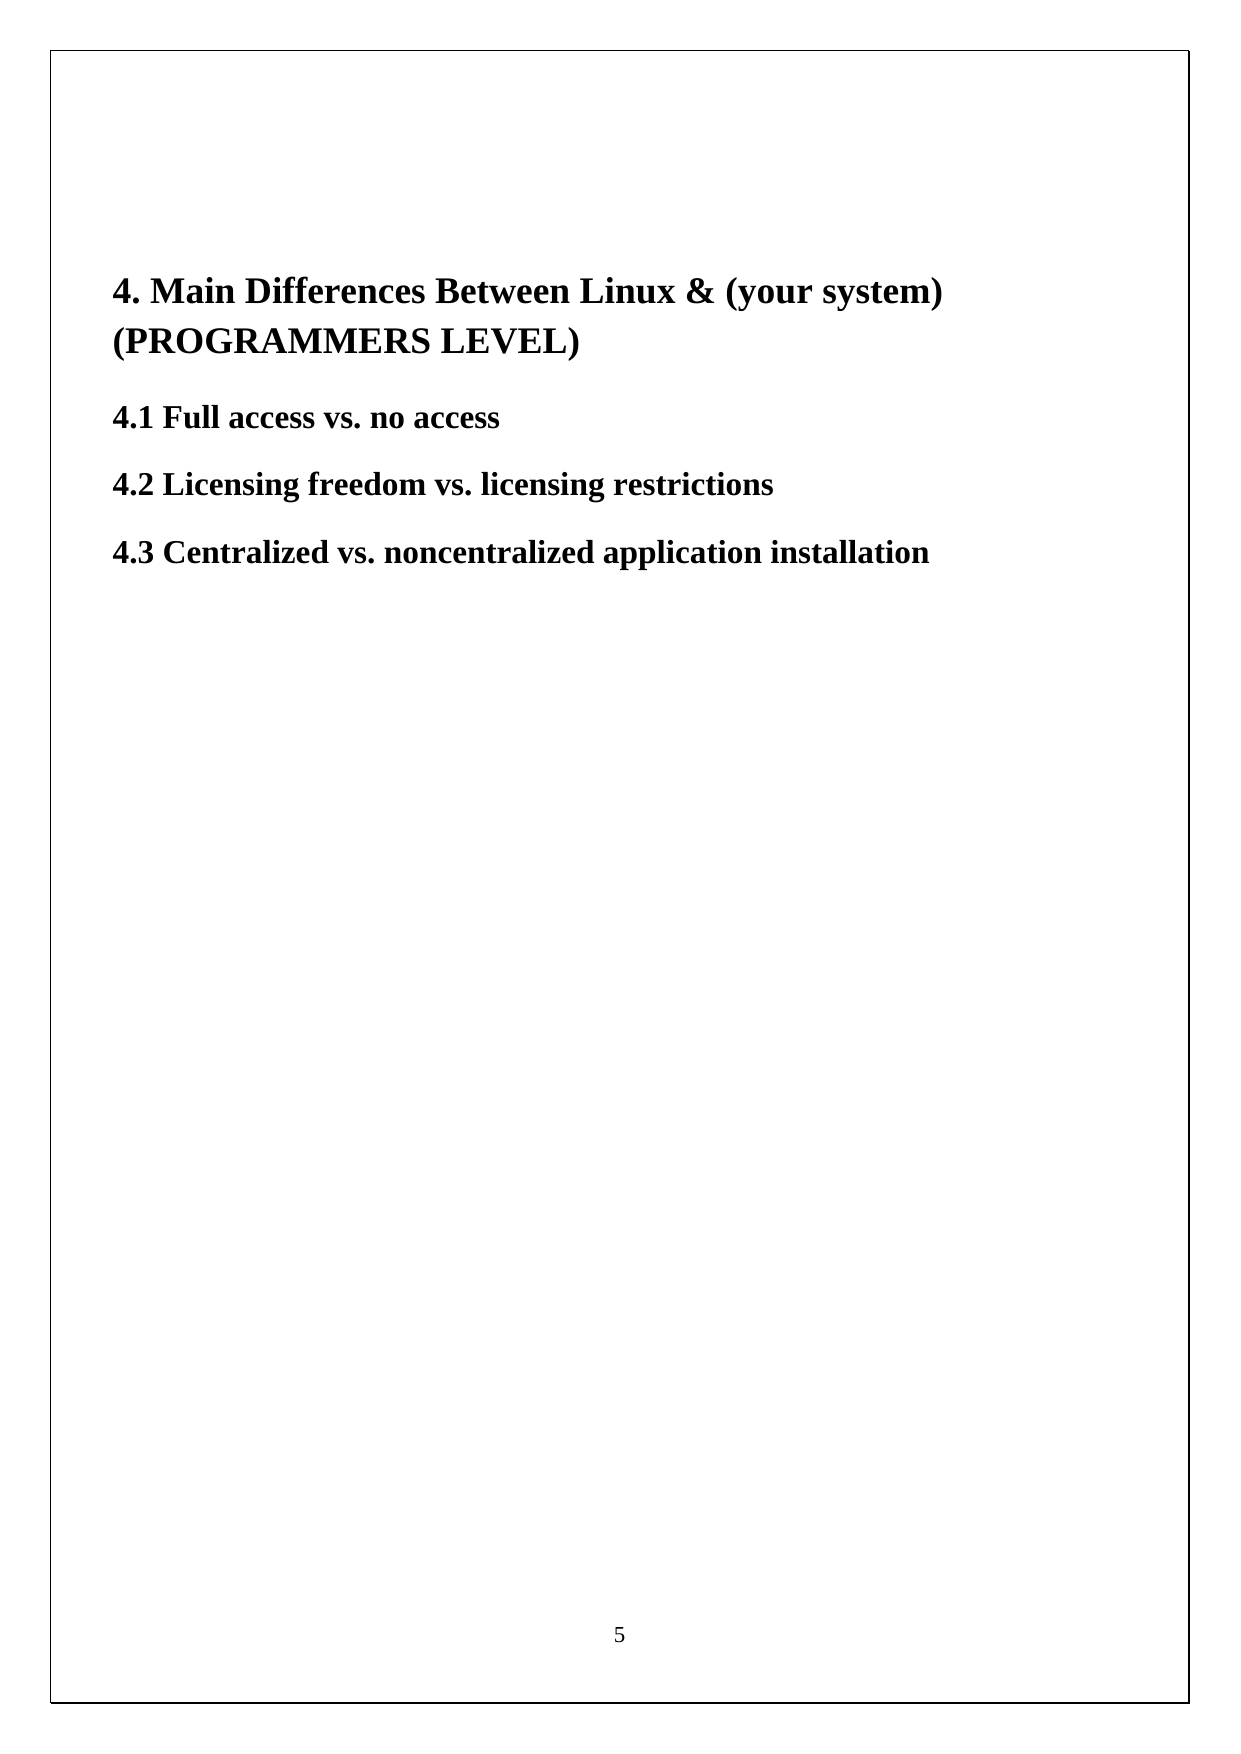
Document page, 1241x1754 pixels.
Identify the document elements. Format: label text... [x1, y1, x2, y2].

subtitle 4. Main Differences Between Linux & (your system) (PROGRAMMERS LEVEL) [112, 269, 1127, 361]
subtitle 4.2 Licensing freedom vs. licensing restrictions [112, 464, 1127, 503]
subtitle 4.1 Full access vs. no access [112, 397, 1127, 435]
subtitle 4.3 Centralized vs. noncentralized application installation [112, 532, 1127, 570]
